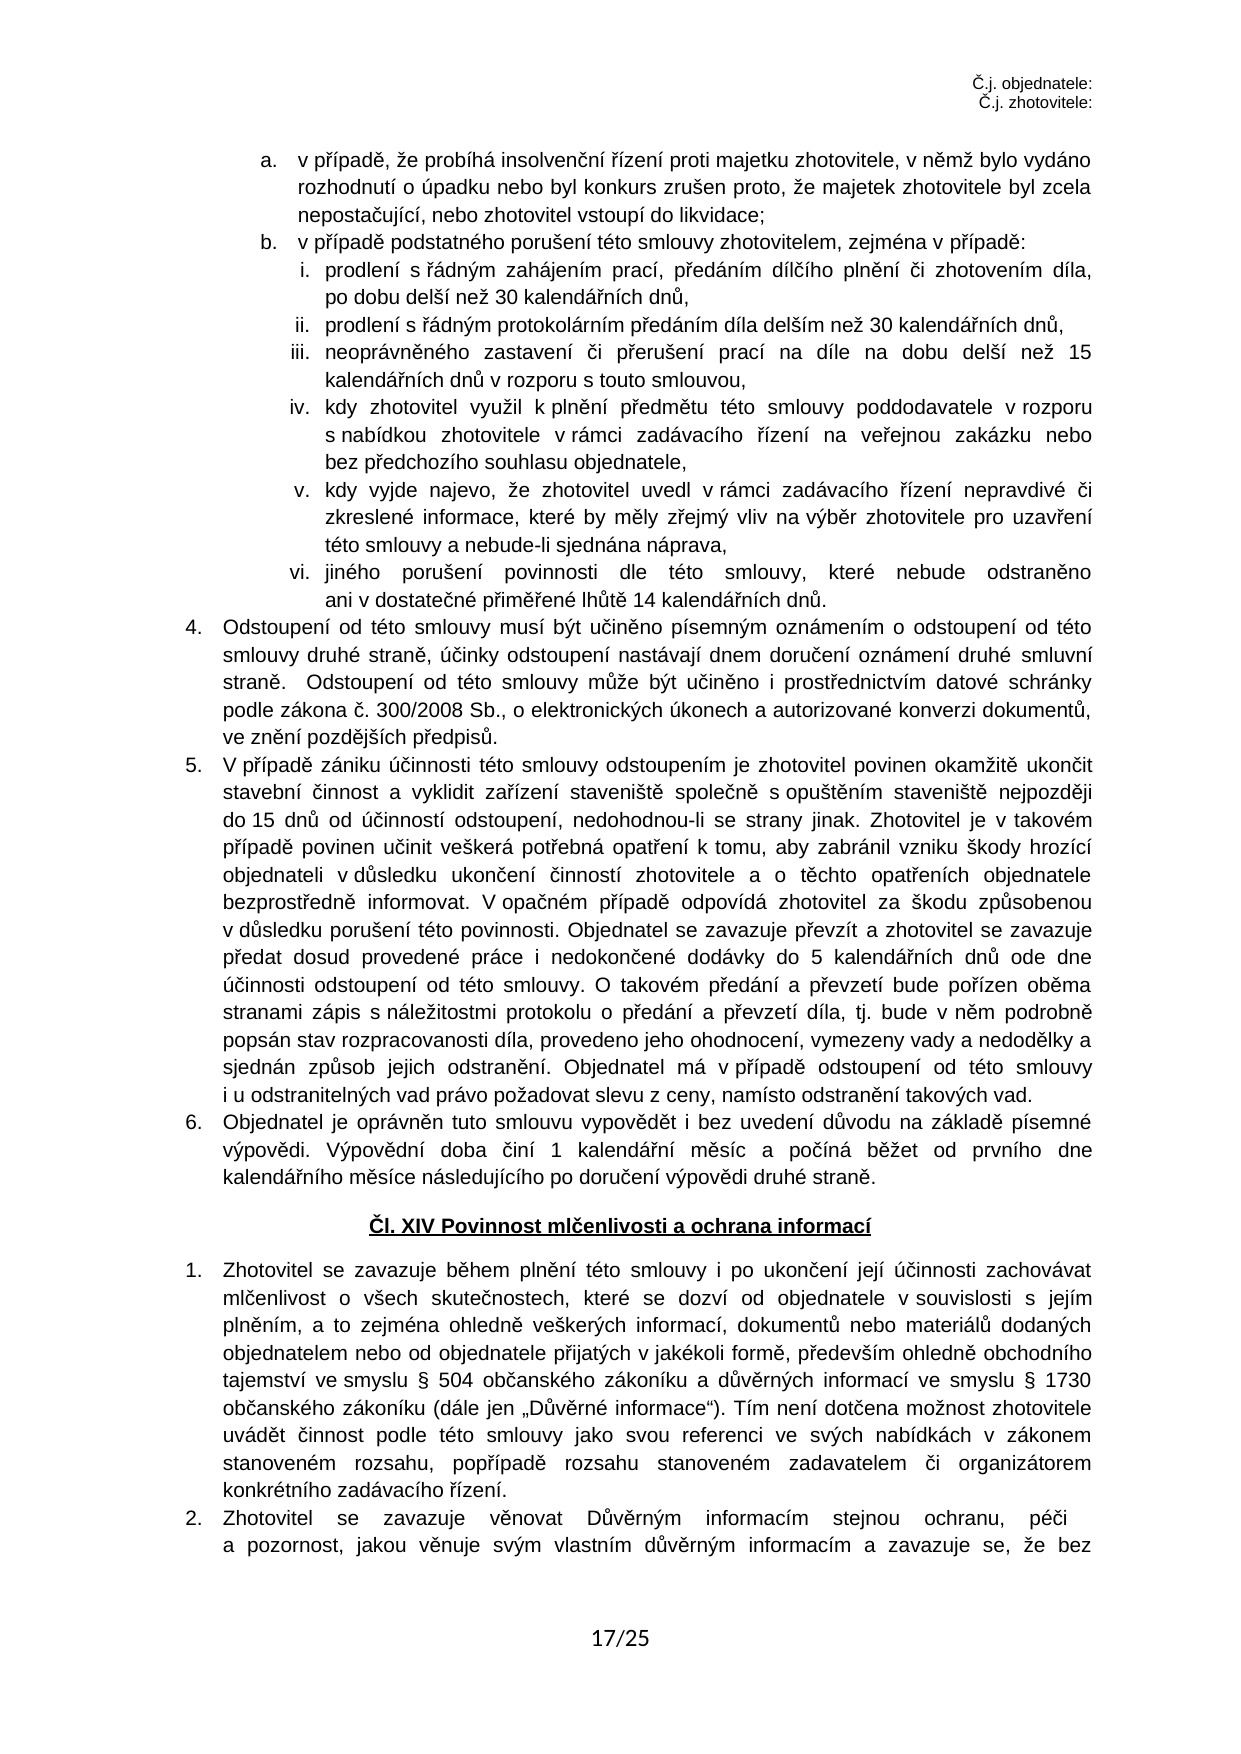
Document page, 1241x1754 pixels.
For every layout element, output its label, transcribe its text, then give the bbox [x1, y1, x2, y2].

list Odstoupení od této smlouvy musí být učiněno písemným oznámením o odstoupení od této smlouvy druhé straně, účinky odstoupení nastávají dnem doručení oznámení druhé smluvní straně. Odstoupení od této smlouvy může být učiněno i prostřednictvím datové schránky podle zákona č. 300/2008 Sb., o elektronických úkonech a autorizované konverzi dokumentů, ve znění pozdějších předpisů. [185, 615, 1093, 749]
list v případě podstatného porušení této smlouvy zhotovitelem, zejména v případě: [260, 230, 1093, 254]
list Zhotovitel se zavazuje během plnění této smlouvy i po ukončení její účinnosti zachovávat mlčenlivost o všech skutečnostech, které se dozví od objednatele v souvislosti s jejím plněním, a to zejména ohledně veškerých informací, dokumentů nebo materiálů dodaných objednatelem nebo od objednatele přijatých v jakékoli formě, především ohledně obchodního tajemství ve smyslu § 504 občanského zákoníku a důvěrných informací ve smyslu § 1730 občanského zákoníku (dále jen „Důvěrné informace“). Tím není dotčena možnost zhotovitele uvádět činnost podle této smlouvy jako svou referenci ve svých nabídkách v zákonem stanoveném rozsahu, popřípadě rozsahu stanoveném zadavatelem či organizátorem konkrétního zadávacího řízení. [185, 1258, 1093, 1502]
list jiného porušení povinnosti dle této smlouvy, které nebude odstraněno ani v dostatečné přiměřené lhůtě 14 kalendářních dnů. [310, 560, 1093, 612]
list neoprávněného zastavení či přerušení prací na díle na dobu delší než 15 kalendářních dnů v rozporu s touto smlouvou, [310, 340, 1093, 392]
list prodlení s řádným protokolárním předáním díla delším než 30 kalendářních dnů, [310, 313, 1093, 337]
list v případě, že probíhá insolvenční řízení proti majetku zhotovitele, v němž bylo vydáno rozhodnutí o úpadku nebo byl konkurs zrušen proto, že majetek zhotovitele byl zcela nepostačující, nebo zhotovitel vstoupí do likvidace; [260, 148, 1093, 227]
list kdy zhotovitel využil k plnění předmětu této smlouvy poddodavatele v rozporu s nabídkou zhotovitele v rámci zadávacího řízení na veřejnou zakázku nebo bez předchozího souhlasu objednatele, [310, 395, 1093, 474]
list prodlení s řádným zahájením prací, předáním dílčího plnění či zhotovením díla, po dobu delší než 30 kalendářních dnů, [310, 258, 1093, 309]
list Objednatel je oprávněn tuto smlouvu vypovědět i bez uvedení důvodu na základě písemné výpovědi. Výpovědní doba činí 1 kalendářní měsíc a počíná běžet od prvního dne kalendářního měsíce následujícího po doručení výpovědi druhé straně. [185, 1110, 1093, 1189]
text Čl. XIV Povinnost mlčenlivosti a ochrana informací [148, 1213, 1093, 1237]
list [185, 1506, 1093, 1557]
list kdy vyjde najevo, že zhotovitel uvedl v rámci zadávacího řízení nepravdivé či zkreslené informace, které by měly zřejmý vliv na výběr zhotovitele pro uzavření této smlouvy a nebude-li sjednána náprava, [310, 478, 1093, 557]
list V případě zániku účinnosti této smlouvy odstoupením je zhotovitel povinen okamžitě ukončit stavební činnost a vyklidit zařízení staveniště společně s opuštěním staveniště nejpozději do 15 dnů od účinností odstoupení, nedohodnou-li se strany jinak. Zhotovitel je v takovém případě povinen učinit veškerá potřebná opatření k tomu, aby zabránil vzniku škody hrozící objednateli v důsledku ukončení činností zhotovitele a o těchto opatřeních objednatele bezprostředně informovat. V opačném případě odpovídá zhotovitel za škodu způsobenou v důsledku porušení této povinnosti. Objednatel se zavazuje převzít a zhotovitel se zavazuje předat dosud provedené práce i nedokončené dodávky do 5 kalendářních dnů ode dne účinnosti odstoupení od této smlouvy. O takovém předání a převzetí bude pořízen oběma stranami zápis s náležitostmi protokolu o předání a převzetí díla, tj. bude v něm podrobně popsán stav rozpracovanosti díla, provedeno jeho ohodnocení, vymezeny vady a nedodělky a sjednán způsob jejich odstranění. Objednatel má v případě odstoupení od této smlouvy i u odstranitelných vad právo požadovat slevu z ceny, namísto odstranění takových vad. [185, 753, 1093, 1107]
